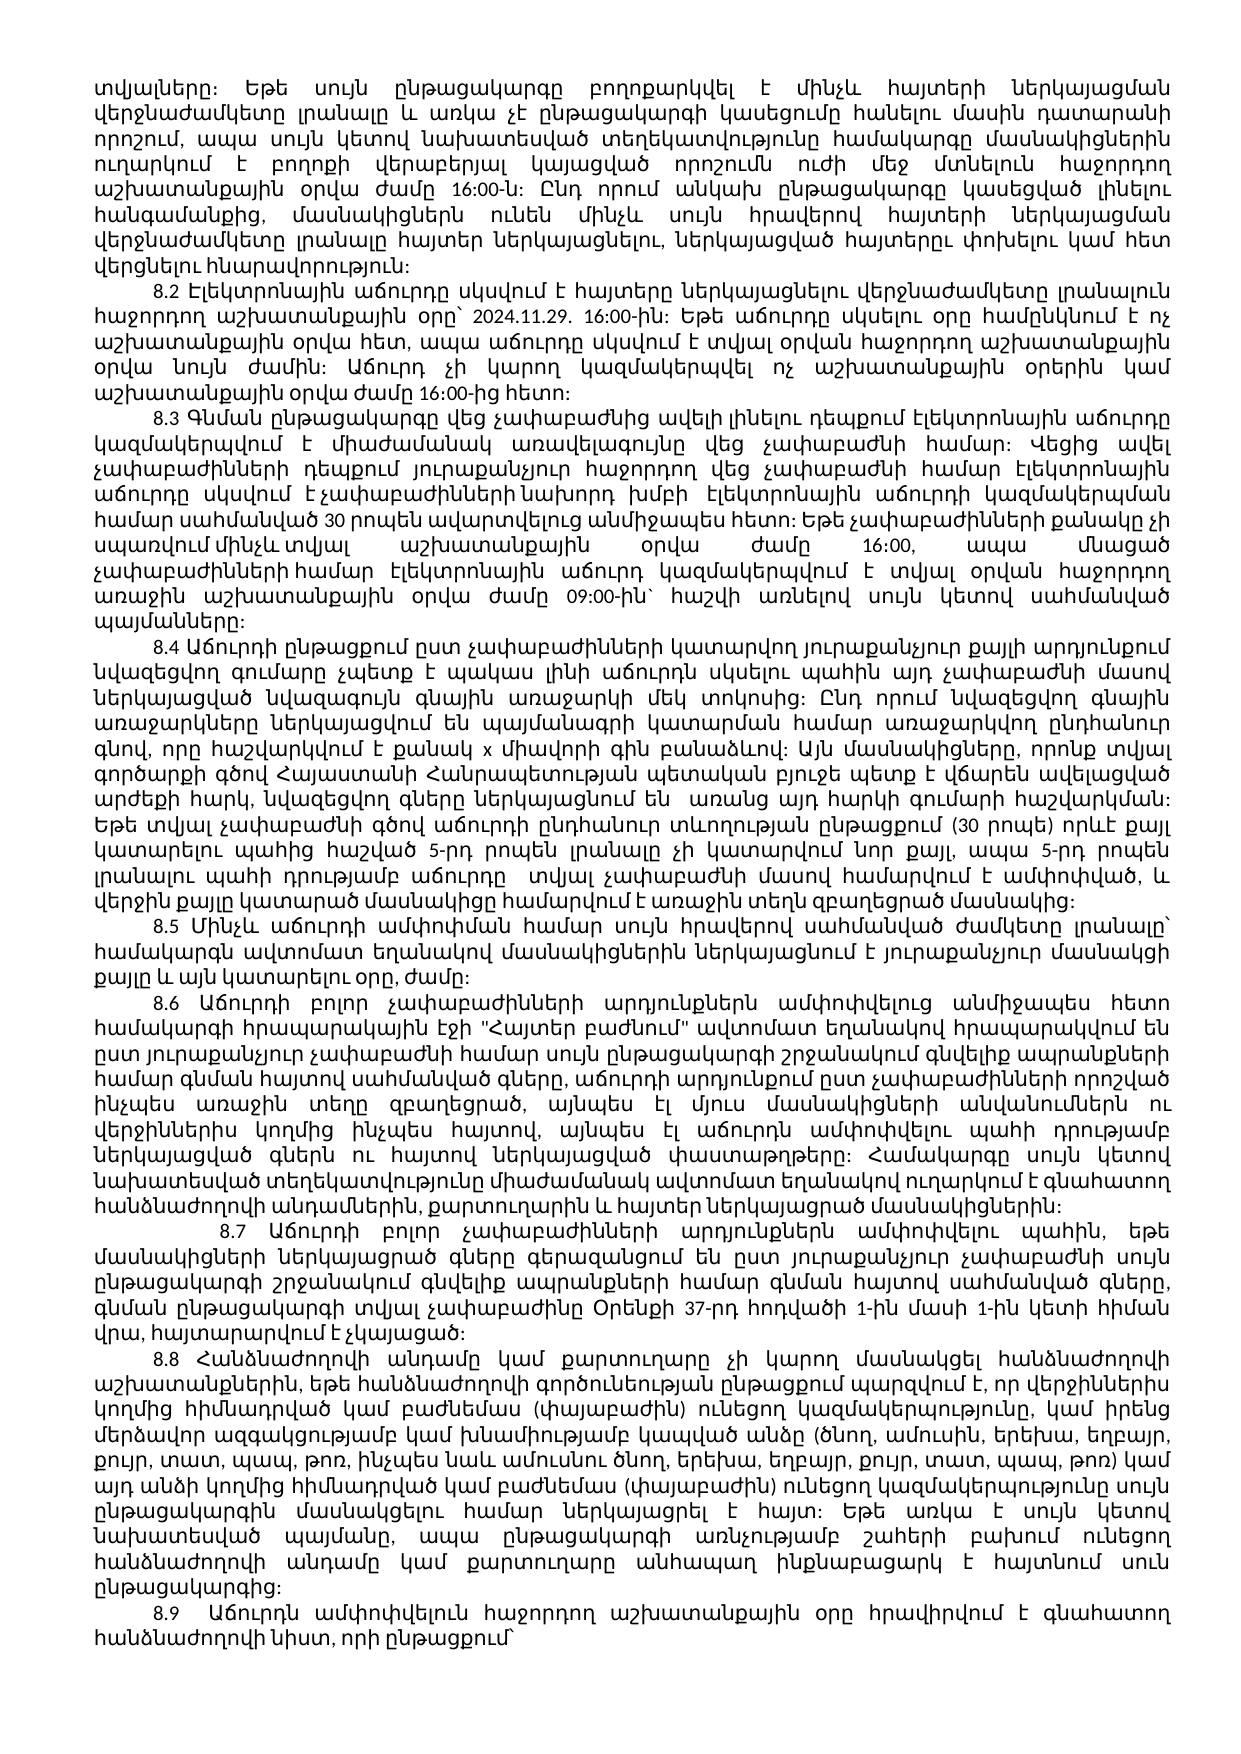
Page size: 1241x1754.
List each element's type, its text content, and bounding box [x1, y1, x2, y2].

text 8.4 Աճուրդի ընթացքում ըստ չափաբաժինների կատարվող յուրաքանչյուր քայլի արդյունքում նվազեցվող գումարը չպետք է պակաս լինի աճուրդն սկսելու պահին այդ չափաբաժնի մասով ներկայացված նվազագույն գնային առաջարկի մեկ տոկոսից: Ընդ որում նվազեցվող գնային առաջարկները ներկայացվում են պայմանագրի կատարման համար առաջարկվող ընդհանուր գնով, որը հաշվարկվում է քանակ x միավորի գին բանաձևով: Այն մասնակիցները, որոնք տվյալ գործարքի գծով Հայաստանի Հանրապետության պետական բյուջե պետք է վճարեն ավելացված արժեքի հարկ, նվազեցվող գները ներկայացնում են առանց այդ հարկի գումարի հաշվարկման: Եթե տվյալ չափաբաժնի գծով աճուրդի ընդհանուր տևողության ընթացքում (30 րոպե) որևէ քայլ կատարելու պահից հաշված 5-րդ րոպեն լրանալը չի կատարվում նոր քայլ, ապա 5-րդ րոպեն լրանալու պահի դրությամբ աճուրդը տվյալ չափաբաժնի մասով համարվում է ամփոփված, և վերջին քայլը կատարած մասնակիցը համարվում է առաջին տեղն զբաղեցրած մասնակից: [94, 634, 1171, 914]
text 8.7 Աճուրդի բոլոր չափաբաժինների արդյունքներն ամփոփվելու պահին, եթե մասնակիցների ներկայացրած գները գերազանցում են ըստ յուրաքանչյուր չափաբաժնի սույն ընթացակարգի շրջանակում գնվելիք ապրանքների համար գնման հայտով սահմանված գները, գնման ընթացակարգի տվյալ չափաբաժինը Օրենքի 37-րդ հոդվածի 1-ին մասի 1-ին կետի հիման վրա, հայտարարվում է չկայացած: [94, 1219, 1171, 1346]
text 8.8 Հանձնաժողովի անդամը կամ քարտուղարը չի կարող մասնակցել հանձնաժողովի աշխատանքներին, եթե հանձնաժողովի գործունեության ընթացքում պարզվում է, որ վերջիններիս կողմից հիմնադրված կամ բաժնեմաս (փայաբաժին) ունեցող կազմակերպությունը, կամ իրենց մերձավոր ազգակցությամբ կամ խնամիությամբ կապված անձը (ծնող, ամուսին, երեխա, եղբայր, քույր, տատ, պապ, թոռ, ինչպես նաև ամուսնու ծնող, երեխա, եղբայր, քույր, տատ, պապ, թոռ) կամ այդ անձի կողմից հիմնադրված կամ բաժնեմաս (փայաբաժին) ունեցող կազմակերպությունը սույն ընթացակարգին մասնակցելու համար ներկայացրել է հայտ: Եթե առկա է սույն կետով նախատեսված պայմանը, ապա ընթացակարգի առնչությամբ շահերի բախում ունեցող հանձնաժողովի անդամը կամ քարտուղարը անհապաղ ինքնաբացարկ է հայտնում սուն ընթացակարգից: [94, 1346, 1171, 1600]
text 8.3 Գնման ընթացակարգը վեց չափաբաժնից ավելի լինելու դեպքում էլեկտրոնային աճուրդը կազմակերպվում է միաժամանակ առավելագույնը վեց չափաբաժնի համար: Վեցից ավել չափաբաժինների դեպքում յուրաքանչյուր հաջորդող վեց չափաբաժնի համար էլեկտրոնային աճուրդը սկսվում է չափաբաժինների նախորդ խմբի էլեկտրոնային աճուրդի կազմակերպման համար սահմանված 30 րոպեն ավարտվելուց անմիջապես հետո: Եթե չափաբաժինների քանակը չի սպառվում մինչև տվյալ աշխատանքային օրվա ժամը 16։00, ապա մնացած չափաբաժինների համար էլեկտրոնային աճուրդ կազմակերպվում է տվյալ օրվան հաջորդող առաջին աշխատանքային օրվա ժամը 09:00-ին` հաշվի առնելով սույն կետով սահմանված պայմանները: [94, 405, 1171, 634]
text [94, 75, 1171, 278]
text 8.6 Աճուրդի բոլոր չափաբաժինների արդյունքներն ամփոփվելուց անմիջապես հետո համակարգի հրապարակային էջի "Հայտեր բաժնում" ավտոմատ եղանակով հրապարակվում են ըստ յուրաքանչյուր չափաբաժնի համար սույն ընթացակարգի շրջանակում գնվելիք ապրանքների համար գնման հայտով սահմանված գները, աճուրդի արդյունքում ըստ չափաբաժինների որոշված ինչպես առաջին տեղը զբաղեցրած, այնպես էլ մյուս մասնակիցների անվանումներն ու վերջիններիս կողմից ինչպես հայտով, այնպես էլ աճուրդն ամփոփվելու պահի դրությամբ ներկայացված գներն ու հայտով ներկայացված փաստաթղթերը: Համակարգը սույն կետով նախատեսված տեղեկատվությունը միաժամանակ ավտոմատ եղանակով ուղարկում է գնահատող հանձնաժողովի անդամներին, քարտուղարին և հայտեր ներկայացրած մասնակիցներին: [94, 990, 1171, 1219]
text 8.9 Աճուրդն ամփոփվելուն հաջորդող աշխատանքային օրը հրավիրվում է գնահատող հանձնաժողովի նիստ, որի ընթացքում՝ [94, 1600, 1171, 1651]
text 8.5 Մինչև աճուրդի ամփոփման համար սույն հրավերով սահմանված ժամկետը լրանալը՝ համակարգն ավտոմատ եղանակով մասնակիցներին ներկայացնում է յուրաքանչյուր մասնակցի քայլը և այն կատարելու օրը, ժամը: [94, 914, 1171, 990]
text 8.2 Էլեկտրոնային աճուրդը սկսվում է հայտերը ներկայացնելու վերջնաժամկետը լրանալուն հաջորդող աշխատանքային օրը՝ 2024.11.29. 16:00 -ին: Եթե աճուրդը սկսելու օրը համընկնում է ոչ աշխատանքային օրվա հետ, ապա աճուրդը սկսվում է տվյալ օրվան հաջորդող աշխատանքային օրվա նույն ժամին: Աճուրդ չի կարող կազմակերպվել ոչ աշխատանքային օրերին կամ աշխատանքային օրվա ժամը 16։00-ից հետո: [94, 278, 1171, 405]
